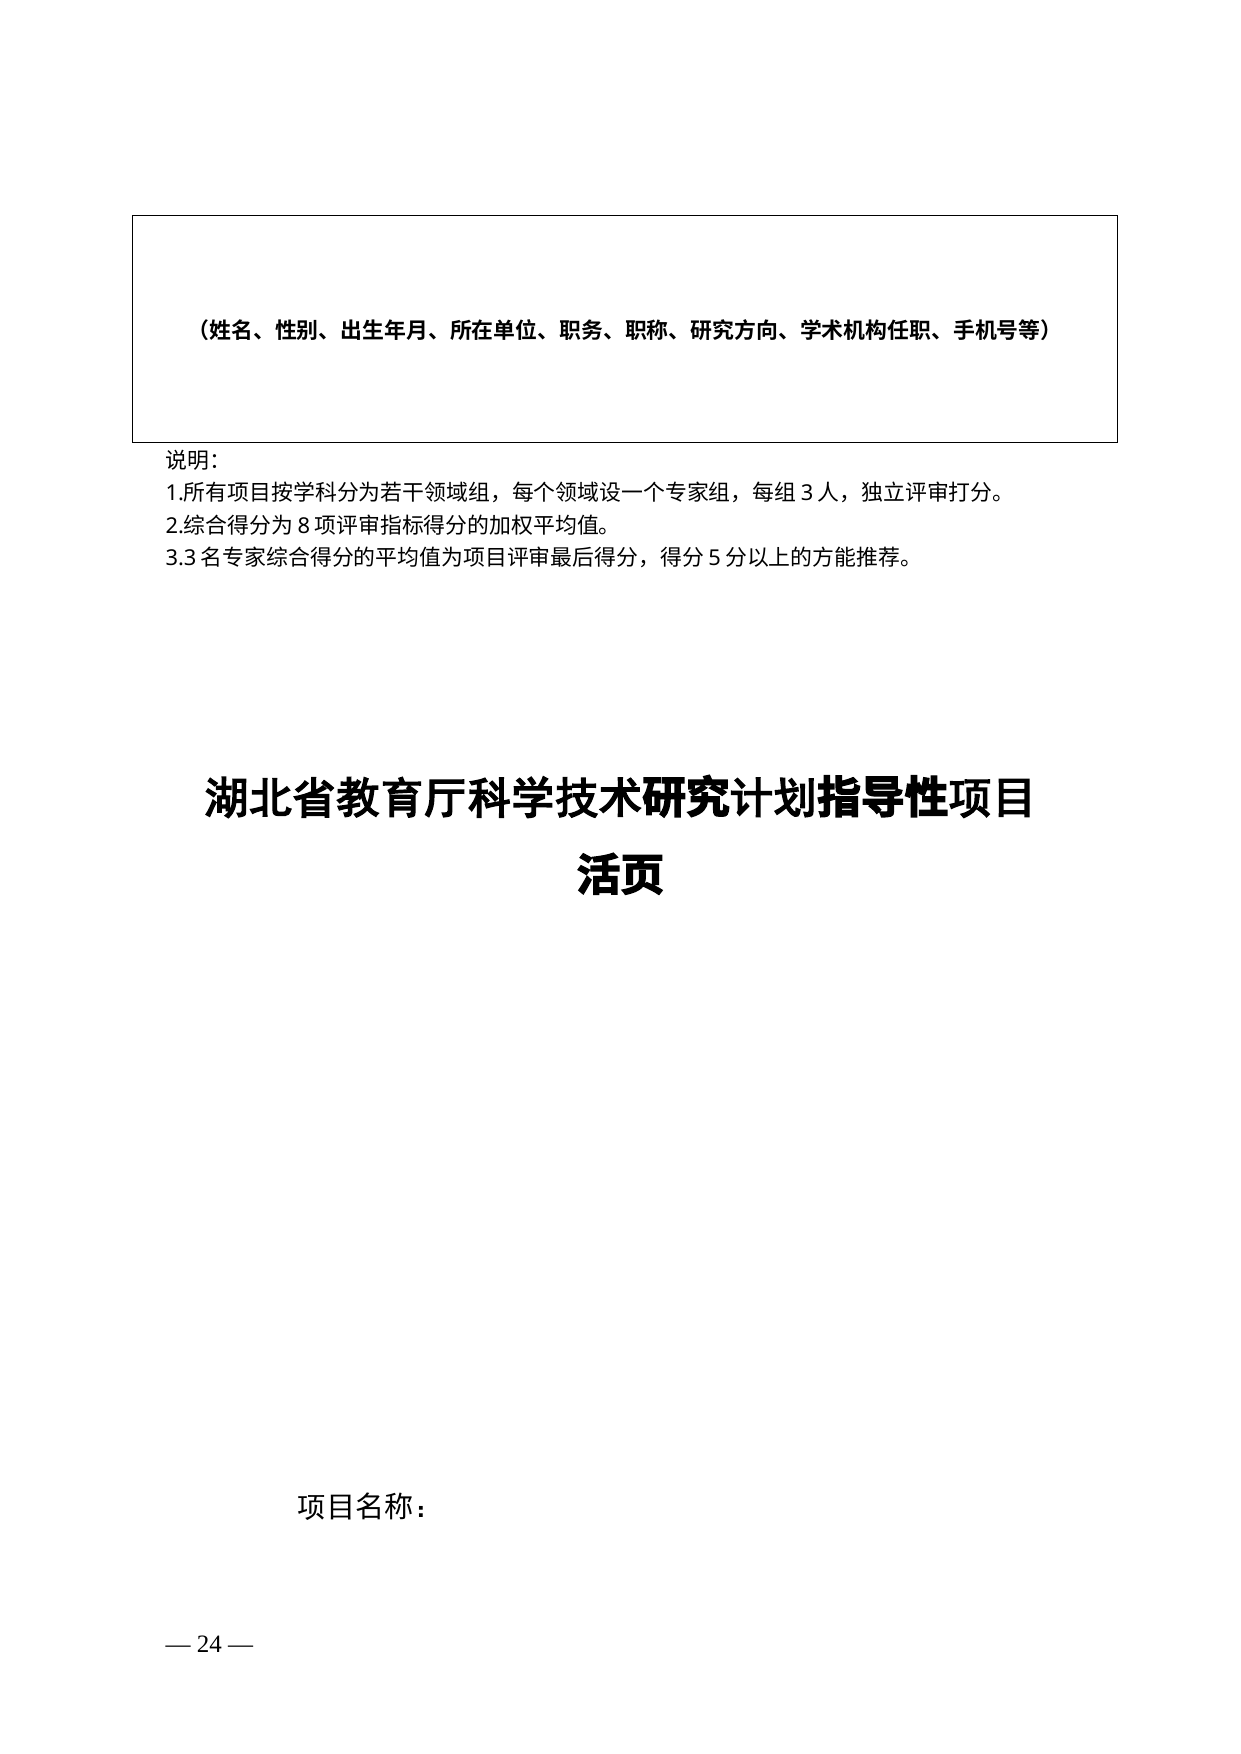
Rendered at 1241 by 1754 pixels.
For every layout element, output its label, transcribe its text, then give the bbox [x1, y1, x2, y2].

text 2.综合得分为8项评审指标得分的加权平均值。 [165, 508, 1075, 540]
text 1.所有项目按学科分为若干领域组，每个领域设一个专家组，每组3人，独立评审打分。 [165, 475, 1075, 508]
table_cell （姓名、性别、出生年月、所在单位、职务、职称、研究方向、学术机构任职、手机号等） [133, 216, 1117, 442]
text 活页 [165, 839, 1075, 904]
text 湖北省教育厅科学技术研究计划指导性项目 [165, 762, 1075, 827]
text 3.3名专家综合得分的平均值为项目评审最后得分，得分5分以上的方能推荐。 [165, 540, 1075, 573]
text 说明： [165, 443, 1075, 475]
text 项目名称： [297, 1473, 1075, 1538]
